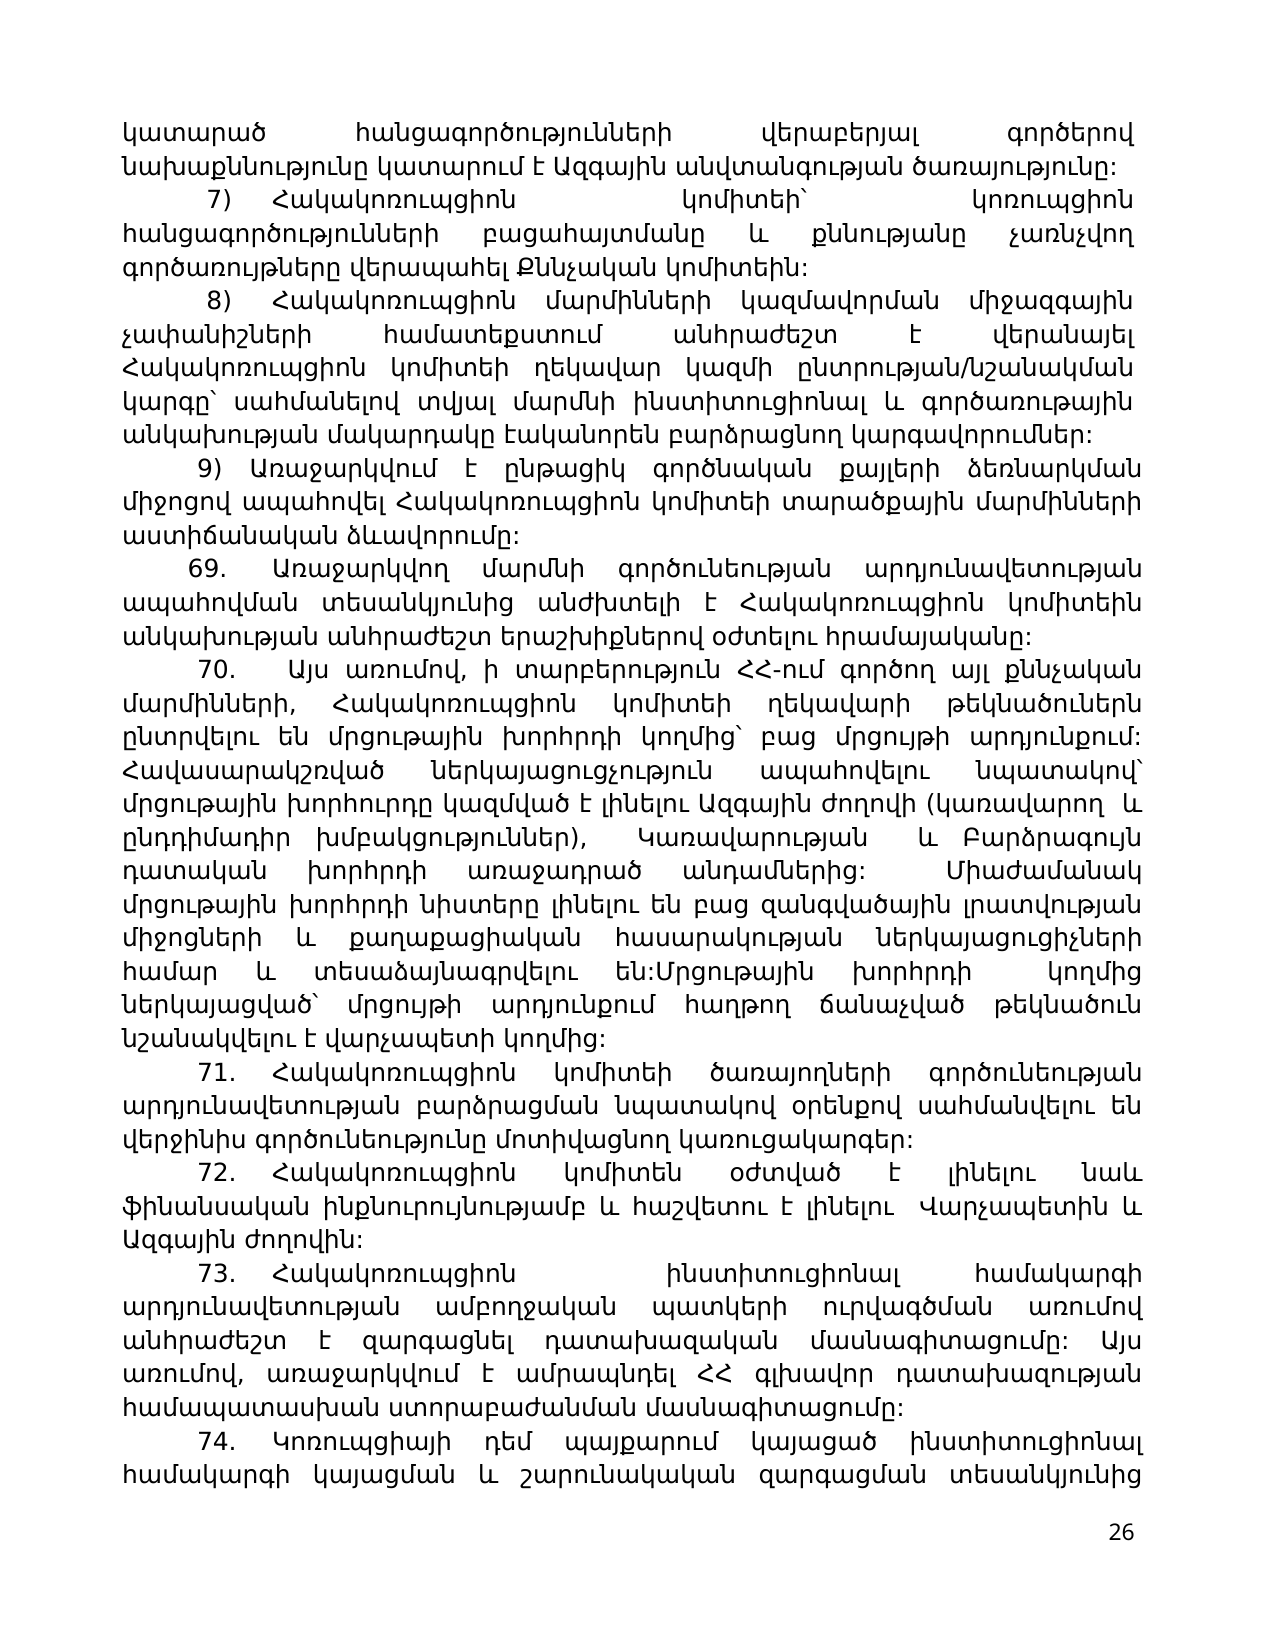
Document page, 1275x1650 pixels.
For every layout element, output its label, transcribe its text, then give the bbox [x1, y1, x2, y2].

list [122, 148, 1134, 181]
list 9) Առաջարկվում է ընթացիկ գործնական քայլերի ձեռնարկման միջոցով ապահովել Հակակոռուպցիոն կոմիտեի տարածքային մարմինների աստիճանական ձևավորումը: [122, 454, 1143, 550]
list Հակակոռուպցիոն ինստիտուցիոնալ համակարգի արդյունավետության ամբողջական պատկերի ուրվագծման առումով անհրաժեշտ է զարգացնել դատախազական մասնագիտացումը: Այս առումով, առաջարկվում է ամրապնդել ՀՀ գլխավոր դատախազության համապատասխան ստորաբաժանման մասնագիտացումը: [122, 1259, 1143, 1422]
list Այս առումով, ի տարբերություն ՀՀ-ում գործող այլ քննչական մարմինների, Հակակոռուպցիոն կոմիտեի ղեկավարի թեկնածուներն ընտրվելու են մրցութային խորհրդի կողմից՝ բաց մրցույթի արդյունքում: Հավասարակշռված ներկայացուցչություն ապահովելու նպատակով՝ մրցութային խորհուրդը կազմված է լինելու Ազգային ժողովի (կառավարող և ընդդիմադիր խմբակցություններ), Կառավարության և Բարձրագույն դատական խորհրդի առաջադրած անդամներից: Միաժամանակ մրցութային խորհրդի նիստերը լինելու են բաց զանգվածային լրատվության միջոցների և քաղաքացիական հասարակության ներկայացուցիչների համար և տեսաձայնագրվելու են:Մրցութային խորհրդի կողմից ներկայացված՝ մրցույթի արդյունքում հաղթող ճանաչված թեկնածուն նշանակվելու է վարչապետի կողմից: [122, 655, 1143, 1053]
list Հակակոռուպցիոն կոմիտեն օժտված է լինելու նաև ֆինանսական ինքնուրույնությամբ և հաշվետու է լինելու Վարչապետին և Ազգային ժողովին: [122, 1158, 1143, 1254]
list Հակակոռուպցիոն կոմիտեի ծառայողների գործունեության արդյունավետության բարձրացման նպատակով օրենքով սահմանվելու են վերջինիս գործունեությունը մոտիվացնող կառուցակարգեր: [122, 1058, 1143, 1154]
list Հակակոռուպցիոն կոմիտեի՝ կոռուպցիոն հանցագործությունների բացահայտմանը և քննությանը չառնչվող գործառույթները վերապահել Քննչական կոմիտեին: [122, 186, 1134, 282]
list Հակակոռուպցիոն մարմինների կազմավորման միջազգային չափանիշների համատեքստում անհրաժեշտ է վերանայել Հակակոռուպցիոն կոմիտեի ղեկավար կազմի ընտրության/նշանակման կարգը՝ սահմանելով տվյալ մարմնի ինստիտուցիոնալ և գործառութային անկախության մակարդակը էականորեն բարձրացնող կարգավորումներ: [122, 286, 1134, 449]
list Առաջարկվող մարմնի գործունեության արդյունավետության ապահովման տեսանկյունից անժխտելի է Հակակոռուպցիոն կոմիտեին անկախության անհրաժեշտ երաշխիքներով օժտելու հրամայականը: [122, 554, 1143, 651]
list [122, 1427, 1143, 1489]
